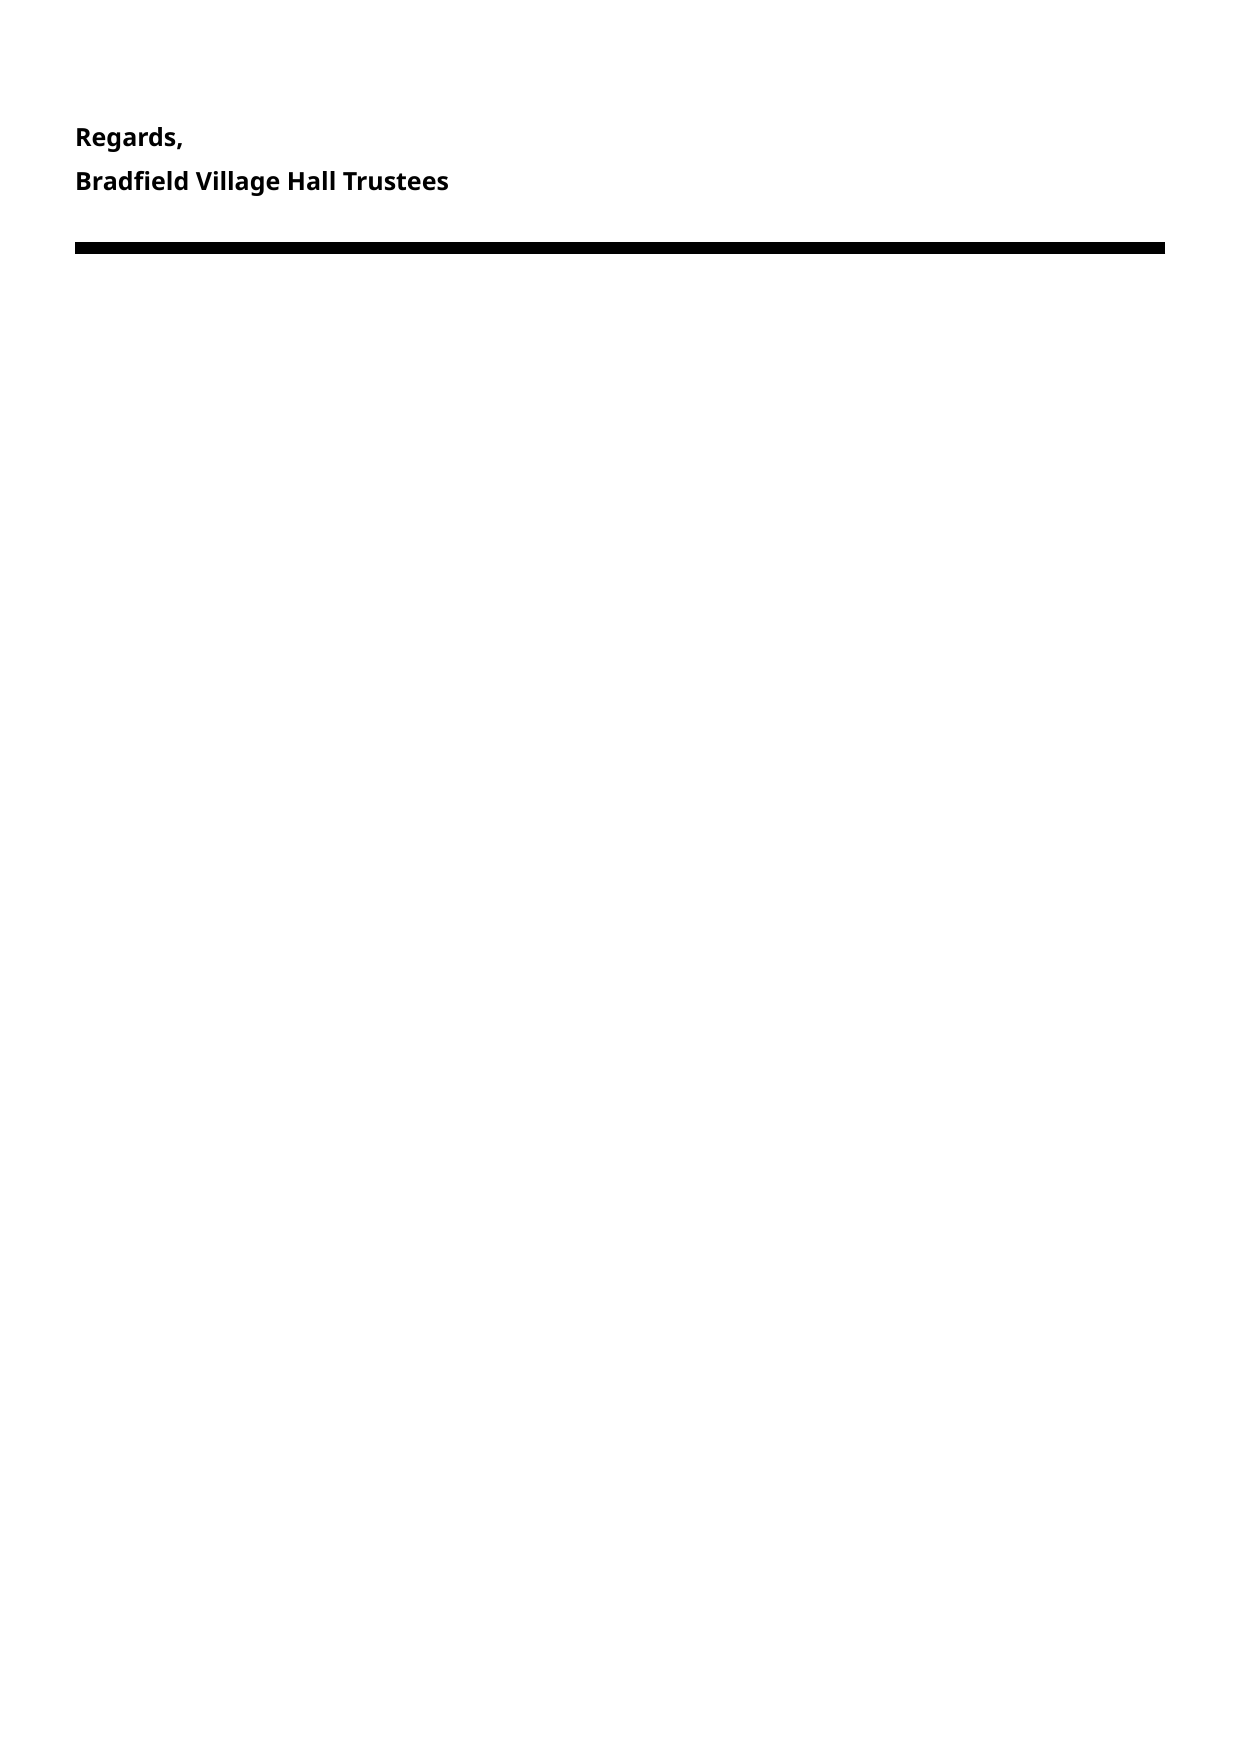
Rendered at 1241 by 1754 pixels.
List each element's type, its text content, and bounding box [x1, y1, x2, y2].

text Bradfield Village Hall Trustees [75, 164, 1165, 198]
text Regards, [75, 119, 1165, 153]
